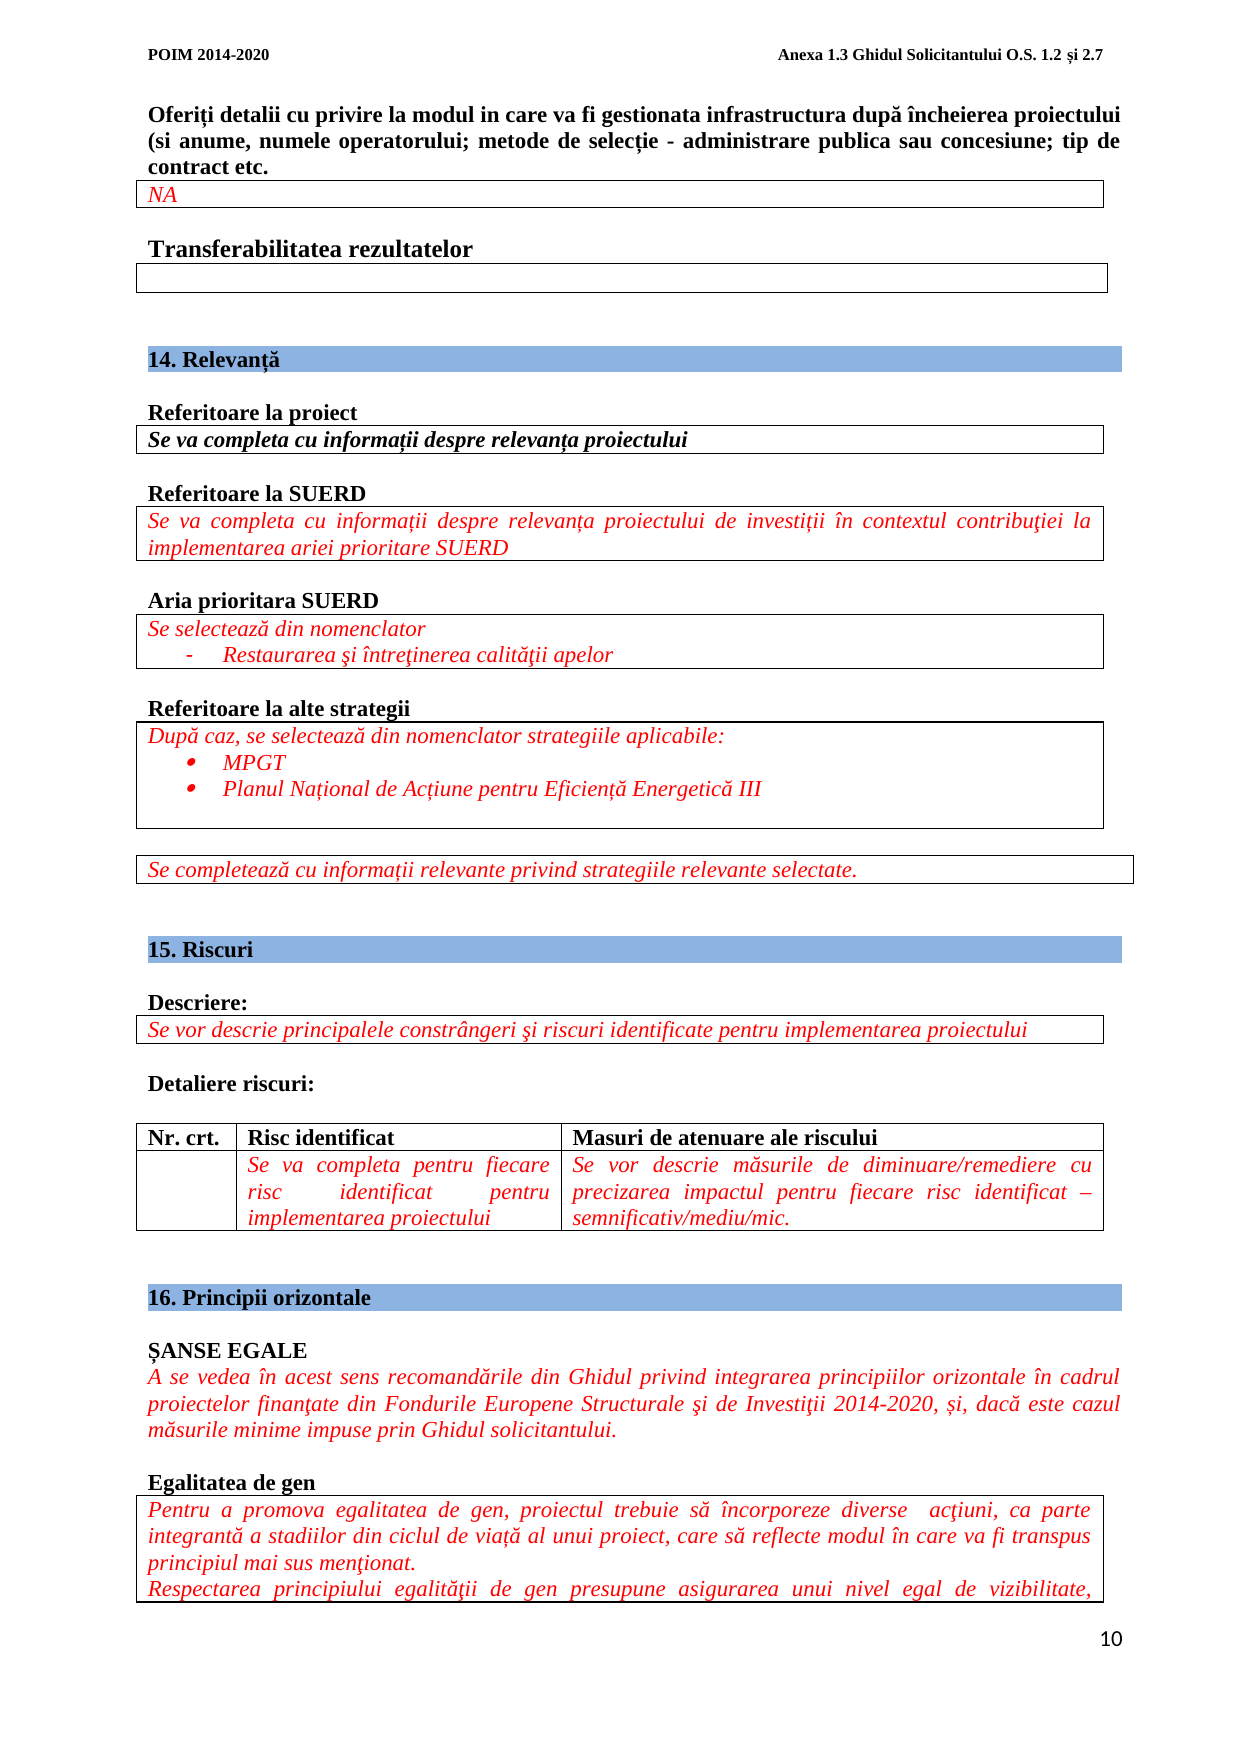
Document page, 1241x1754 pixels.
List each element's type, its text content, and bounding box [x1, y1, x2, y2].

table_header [137, 1496, 1103, 1601]
subtitle 14. Relevanță [148, 346, 1122, 372]
table_cell [137, 1151, 236, 1230]
text Referitoare la proiect [148, 399, 1122, 425]
table_header Se completează cu informații relevante privind strategiile relevante selectate. [137, 856, 1133, 883]
text Transferabilitatea rezultatelor [148, 234, 1122, 263]
text Referitoare la alte strategii [148, 695, 1122, 721]
table_header Se va completa cu informații despre relevanța proiectului de investiții în contextul contribuţiei la implementarea ariei prioritare SUERD [137, 507, 1103, 560]
table_cell Se vor descrie măsurile de diminuare/remediere cu precizarea impactul pentru fiecare risc identificat – semnificativ/mediu/mic. [562, 1151, 1103, 1230]
text A se vedea în acest sens recomandările din Ghidul privind integrarea principiilor orizontale în cadrul proiectelor finanţate din Fondurile Europene Structurale şi de Investiţii 2014-2020, și, dacă este cazul măsurile minime impuse prin Ghidul solicitantului. [148, 1363, 1122, 1442]
text Descriere: [148, 989, 1122, 1015]
subtitle 16. Principii orizontale [148, 1284, 1122, 1311]
text ȘANSE EGALE [148, 1337, 1122, 1363]
text Egalitatea de gen [148, 1469, 1122, 1495]
table_header NA [137, 181, 1103, 207]
text Referitoare la SUERD [148, 480, 1122, 506]
subtitle 15. Riscuri [148, 936, 1122, 963]
text Aria prioritara SUERD [148, 587, 1122, 614]
table_header Se selectează din nomenclator Restaurarea şi întreţinerea calităţii apelor [137, 615, 1103, 668]
table_header Risc identificat [237, 1124, 561, 1150]
table_header Masuri de atenuare ale riscului [562, 1124, 1103, 1150]
table_header Nr. crt. [137, 1124, 236, 1150]
table_header După caz, se selectează din nomenclator strategiile aplicabile: MPGT Planul Național de Acțiune pentru Eficiență Energetică III [137, 723, 1103, 828]
text Oferiți detalii cu privire la modul in care va fi gestionata infrastructura după încheierea proiectului (si anume, numele operatorului; metode de selecție - administrare publica sau concesiune; tip de contract etc. [148, 101, 1122, 180]
table_cell Se va completa pentru fiecare risc identificat pentru implementarea proiectului [237, 1151, 561, 1230]
table_header [137, 264, 1107, 292]
text Detaliere riscuri: [148, 1070, 1122, 1097]
table_header Se vor descrie principalele constrângeri şi riscuri identificate pentru implementarea proiectului [137, 1016, 1103, 1043]
table_header Se va completa cu informații despre relevanța proiectului [137, 426, 1103, 452]
